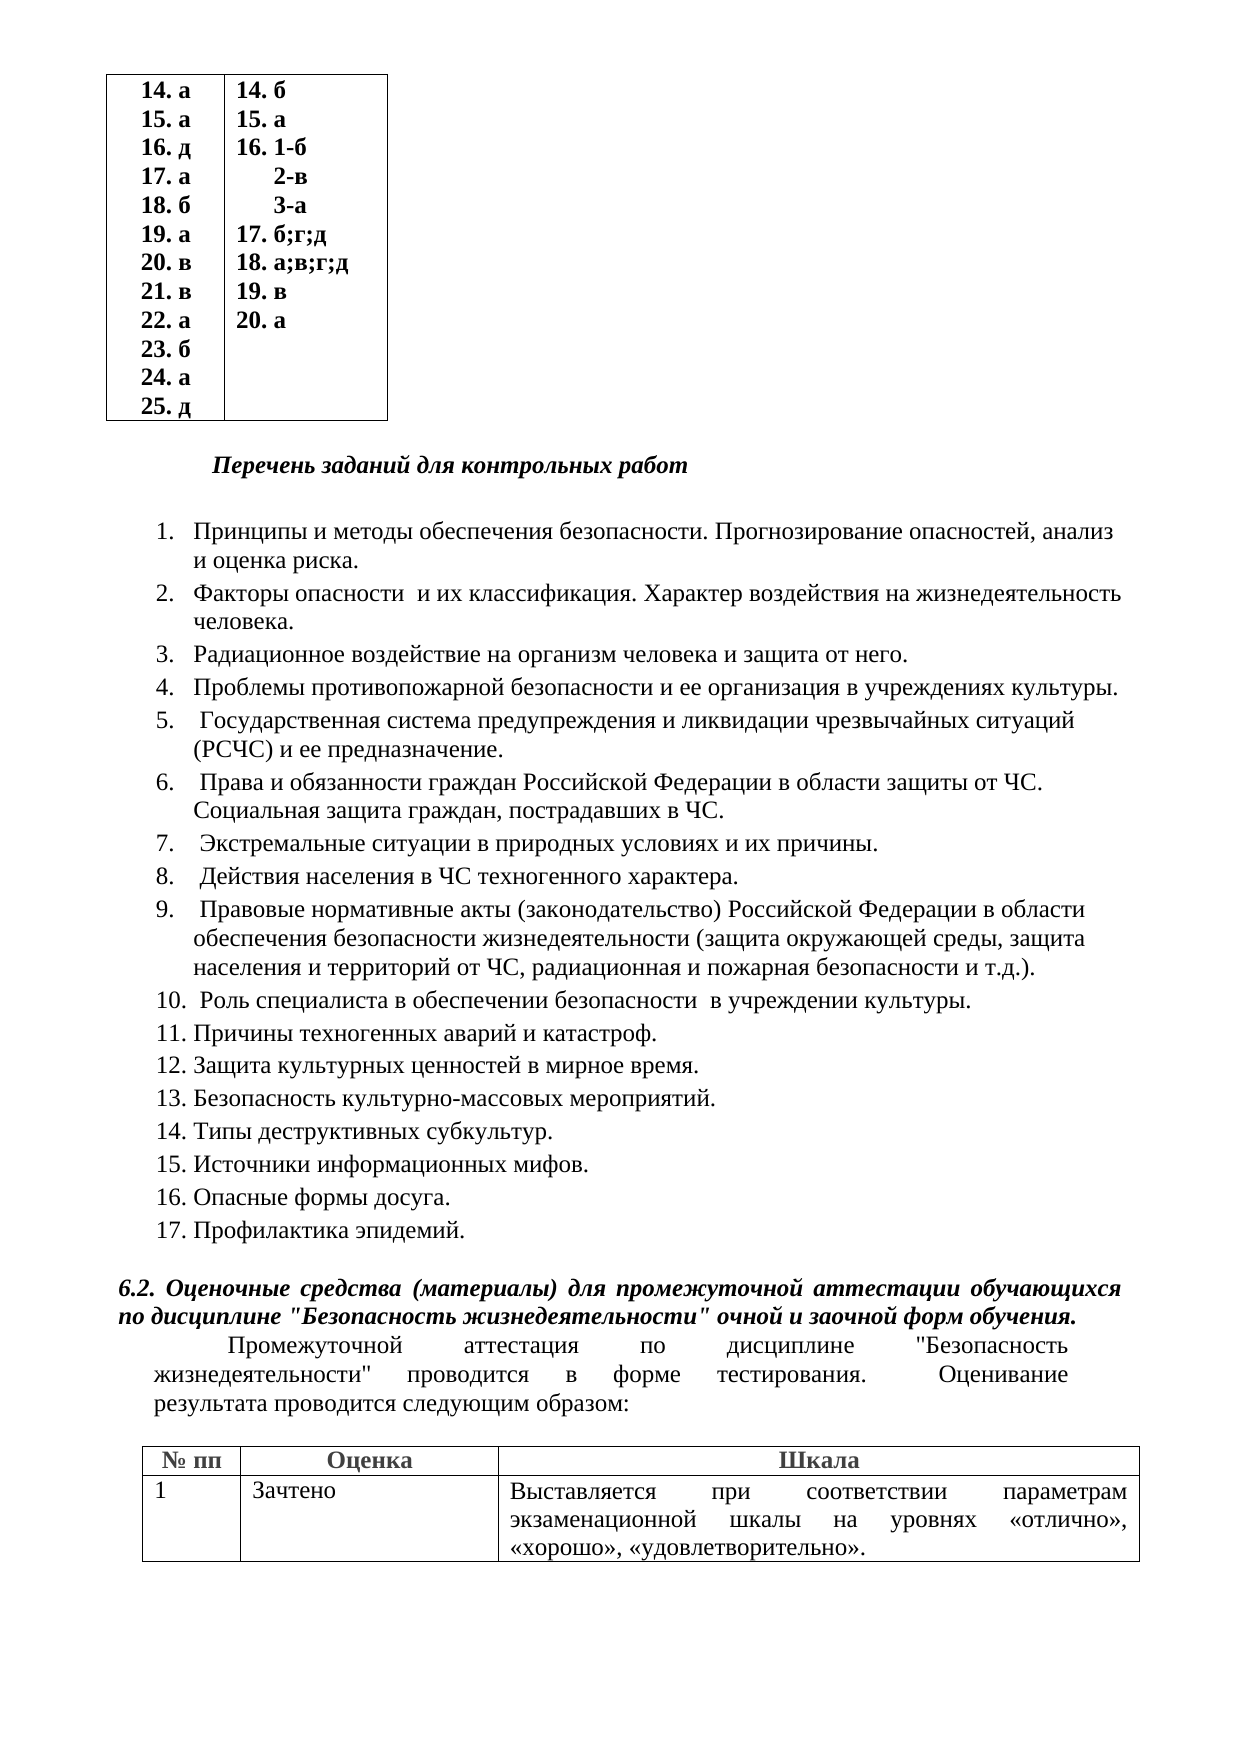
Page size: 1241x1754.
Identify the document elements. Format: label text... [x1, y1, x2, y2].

list Права и обязанности граждан Российской Федерации в области защиты от ЧС. Социальная защита граждан, пострадавших в ЧС. [156, 767, 1122, 824]
table_header Шкала [499, 1447, 1139, 1475]
list Опасные формы досуга. [156, 1182, 1122, 1211]
list Государственная система предупреждения и ликвидации чрезвычайных ситуаций (РСЧС) и ее предназначение. [156, 705, 1122, 763]
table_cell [107, 75, 224, 420]
table_header № пп [143, 1447, 240, 1475]
list Источники информационных мифов. [156, 1149, 1122, 1178]
table_cell Зачтено [241, 1476, 498, 1561]
text 6.2. Оценочные средства (материалы) для промежуточной аттестации обучающихся по дисциплине "Безопасность жизнедеятельности" очной и заочной форм обучения. [118, 1273, 1122, 1330]
list Принципы и методы обеспечения безопасности. Прогнозирование опасностей, анализ и оценка риска. [156, 516, 1122, 573]
list Экстремальные ситуации в природных условиях и их причины. [156, 828, 1122, 857]
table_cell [225, 75, 387, 420]
list Типы деструктивных субкультур. [156, 1116, 1122, 1145]
list Причины техногенных аварий и катастроф. [156, 1018, 1122, 1046]
list Роль специалиста в обеспечении безопасности в учреждении культуры. [156, 985, 1122, 1013]
list Факторы опасности и их классификация. Характер воздействия на жизнедеятельность человека. [156, 578, 1122, 635]
list Профилактика эпидемий. [156, 1215, 1122, 1244]
list Действия населения в ЧС техногенного характера. [156, 861, 1122, 890]
list Проблемы противопожарной безопасности и ее организация в учреждениях культуры. [156, 672, 1148, 701]
list Правовые нормативные акты (законодательство) Российской Федерации в области обеспечения безопасности жизнедеятельности (защита окружающей среды, защита населения и территорий от ЧС, радиационная и пожарная безопасности и т.д.). [156, 894, 1122, 981]
text Перечень заданий для контрольных работ [212, 450, 1122, 478]
table_header Оценка [241, 1447, 498, 1475]
list Защита культурных ценностей в мирное время. [156, 1051, 1122, 1079]
list Радиационное воздействие на организм человека и защита от него. [156, 639, 1122, 668]
table_cell Выставляется при соответствии параметрам экзаменационной шкалы на уровнях «отлично», «хорошо», «удовлетворительно». [499, 1476, 1139, 1561]
table_cell 1 [143, 1476, 240, 1561]
text Промежуточной аттестация по дисциплине "Безопасность жизнедеятельности" проводится в форме тестирования. Оценивание результата проводится следующим образом: [154, 1330, 1069, 1416]
list Безопасность культурно-массовых мероприятий. [156, 1083, 1122, 1112]
